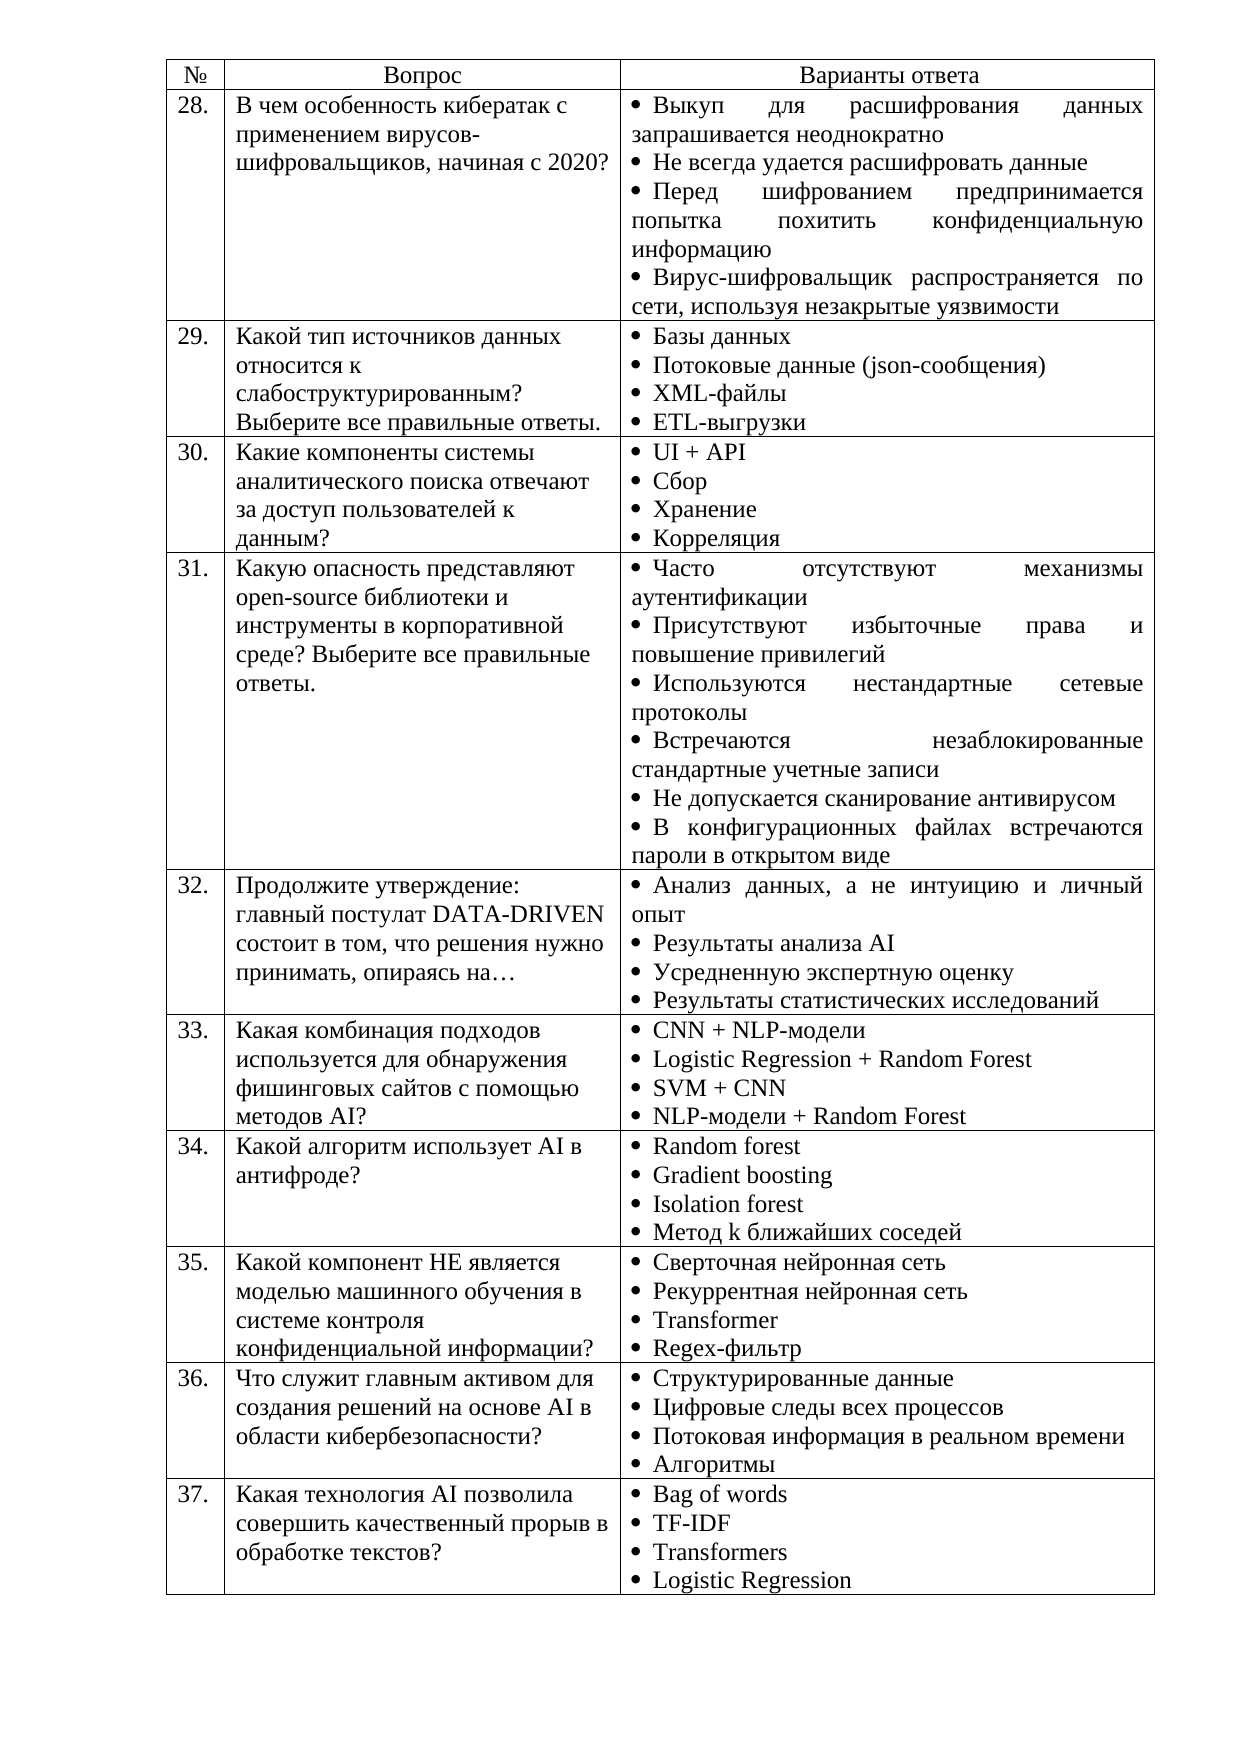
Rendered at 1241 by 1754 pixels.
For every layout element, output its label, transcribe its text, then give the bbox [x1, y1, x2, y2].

table_cell [167, 1247, 224, 1362]
table_cell [167, 90, 224, 320]
table_cell [167, 1479, 224, 1594]
table_cell Продолжите утверждение: главный постулат DATA-DRIVEN состоит в том, что решения нужно принимать, опираясь на… [225, 870, 620, 1014]
table_cell Базы данных Потоковые данные (json-сообщения) XML-файлы ETL-выгрузки [621, 321, 1154, 436]
table_cell Анализ данных, а не интуицию и личный опыт Результаты анализа AI Усредненную экспертную оценку Результаты статистических исследований [621, 870, 1154, 1014]
table_cell Сверточная нейронная сеть Рекуррентная нейронная сеть Transformer Regex-фильтр [621, 1247, 1154, 1362]
table_cell CNN + NLP-модели Logistic Regression + Random Forest SVM + CNN NLP-модели + Random Forest [621, 1015, 1154, 1130]
table_cell [167, 1015, 224, 1130]
table_cell [167, 437, 224, 552]
table_cell Часто отсутствуют механизмы аутентификации Присутствуют избыточные права и повышение привилегий Используются нестандартные сетевые протоколы Встречаются незаблокированные стандартные учетные записи Не допускается сканирование антивирусом В конфигурационных файлах встречаются пароли в открытом виде [621, 553, 1154, 869]
table_header № [167, 60, 224, 89]
table_cell В чем особенность кибератак с применением вирусов-шифровальщиков, начиная с 2020? [225, 90, 620, 320]
table_cell Какую опасность представляют open-source библиотеки и инструменты в корпоративной среде? Выберите все правильные ответы. [225, 553, 620, 869]
table_cell Какие компоненты системы аналитического поиска отвечают за доступ пользователей к данным? [225, 437, 620, 552]
table_cell UI + API Сбор Хранение Корреляция [621, 437, 1154, 552]
table_cell Bag of words TF-IDF Transformers Logistic Regression [621, 1479, 1154, 1594]
table_cell Что служит главным активом для создания решений на основе AI в области кибербезопасности? [225, 1363, 620, 1478]
table_cell Какой алгоритм использует AI в антифроде? [225, 1131, 620, 1246]
table_cell [167, 1363, 224, 1478]
table_cell [167, 870, 224, 1014]
table_cell Какой тип источников данных относится к слабоструктурированным? Выберите все правильные ответы. [225, 321, 620, 436]
table_header Варианты ответа [621, 60, 1154, 89]
table_cell Какая комбинация подходов используется для обнаружения фишинговых сайтов с помощью методов AI? [225, 1015, 620, 1130]
table_cell [167, 321, 224, 436]
table_header Вопрос [225, 60, 620, 89]
table_cell Random forest Gradient boosting Isolation forest Метод k ближайших соседей [621, 1131, 1154, 1246]
table_cell Какая технология AI позволила совершить качественный прорыв в обработке текстов? [225, 1479, 620, 1594]
table_cell Структурированные данные Цифровые следы всех процессов Потоковая информация в реальном времени Алгоритмы [621, 1363, 1154, 1478]
table_cell [167, 1131, 224, 1246]
table_cell [167, 553, 224, 869]
table_cell Выкуп для расшифрования данных запрашивается неоднократно Не всегда удается расшифровать данные Перед шифрованием предпринимается попытка похитить конфиденциальную информацию Вирус-шифровальщик распространяется по сети, используя незакрытые уязвимости [621, 90, 1154, 320]
table_cell Какой компонент НЕ является моделью машинного обучения в системе контроля конфиденциальной информации? [225, 1247, 620, 1362]
